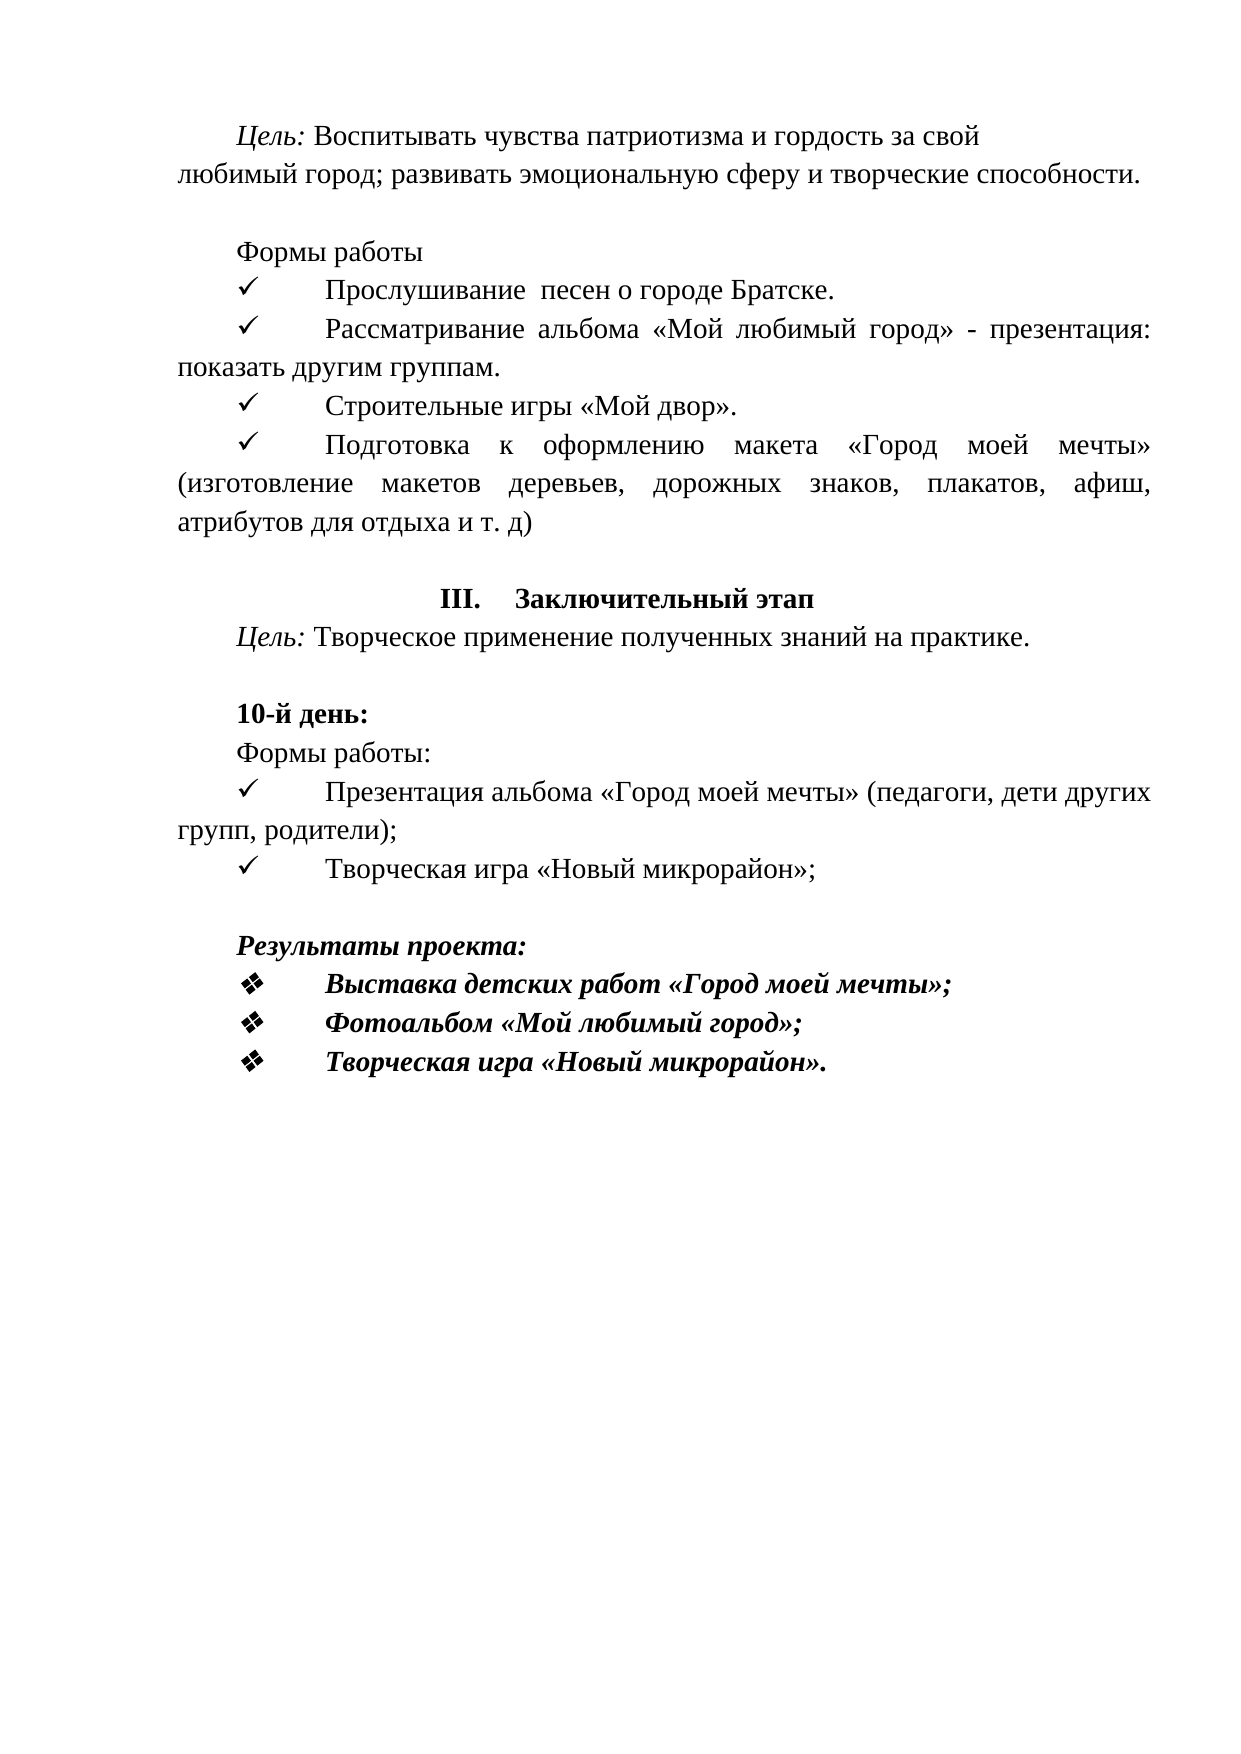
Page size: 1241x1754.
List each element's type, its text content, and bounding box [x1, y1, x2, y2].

text Результаты проекта: [177, 928, 1152, 962]
list Строительные игры «Мой двор». [177, 388, 1152, 422]
text Формы работы: [177, 735, 1152, 769]
list Заключительный этап [102, 581, 1152, 614]
list Рассматривание альбома «Мой любимый город» - презентация: показать другим группам. [177, 311, 1152, 383]
list Фотоальбом «Мой любимый город»; [177, 1005, 1152, 1039]
text Формы работы [177, 234, 1152, 267]
list Презентация альбома «Город моей мечты» (педагоги, дети других групп, родители); [177, 774, 1152, 846]
text Цель: Воспитывать чувства патриотизма и гордость за свой любимый город; развивать эмоциональную сферу и творческие способности. [177, 118, 1152, 190]
list Творческая игра «Новый микрорайон». [177, 1044, 1152, 1078]
list Прослушивание песен о городе Братске. [177, 272, 1152, 306]
list Творческая игра «Новый микрорайон»; [177, 851, 1152, 884]
list Подготовка к оформлению макета «Город моей мечты» (изготовление макетов деревьев, дорожных знаков, плакатов, афиш, атрибутов для отдыха и т. д) [177, 427, 1152, 537]
text 10-й день: [177, 697, 1152, 730]
list Выставка детских работ «Город моей мечты»; [177, 967, 1152, 1000]
text Цель: Творческое применение полученных знаний на практике. [177, 619, 1152, 653]
